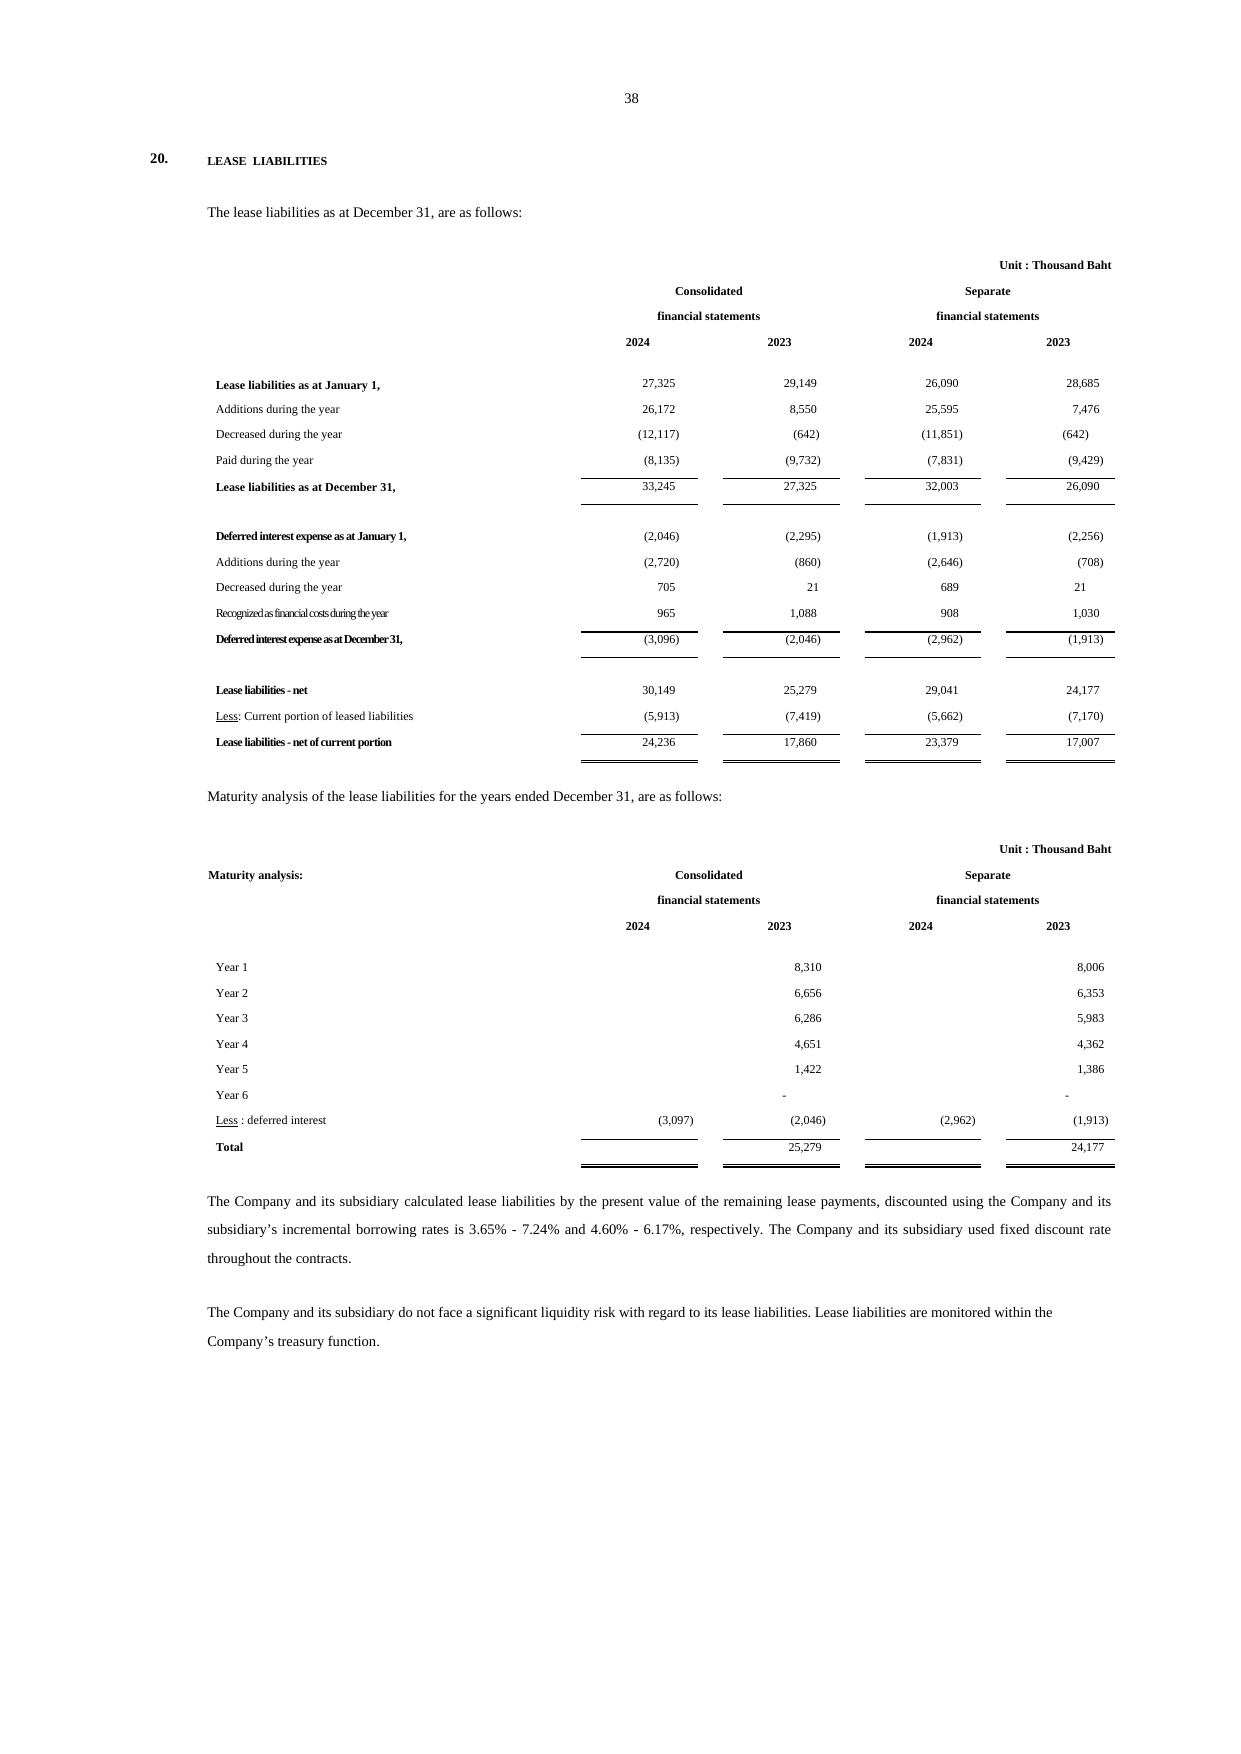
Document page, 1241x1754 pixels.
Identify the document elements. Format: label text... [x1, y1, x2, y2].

text 20. LEASE LIABILITIES [150, 150, 1113, 179]
text The Company and its subsidiary calculated lease liabilities by the present value of the remaining lease payments, discounted using the Company and its subsidiary’s incremental borrowing rates is 3.65% - 7.24% and 4.60% - 6.17%, respectively. The Company and its subsidiary used fixed discount rate throughout the contracts. [207, 1192, 1113, 1279]
text The lease liabilities as at December 31, are as follows: [207, 204, 1113, 232]
text The Company and its subsidiary do not face a significant liquidity risk with regard to its lease liabilities. Lease liabilities are monitored within the Company’s treasury function. [207, 1304, 1113, 1361]
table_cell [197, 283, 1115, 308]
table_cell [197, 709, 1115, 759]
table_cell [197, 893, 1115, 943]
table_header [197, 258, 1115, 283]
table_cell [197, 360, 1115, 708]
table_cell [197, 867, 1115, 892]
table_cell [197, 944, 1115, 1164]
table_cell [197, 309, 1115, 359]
text Maturity analysis of the lease liabilities for the years ended December 31, are as follows: [207, 788, 1113, 816]
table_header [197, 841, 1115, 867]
